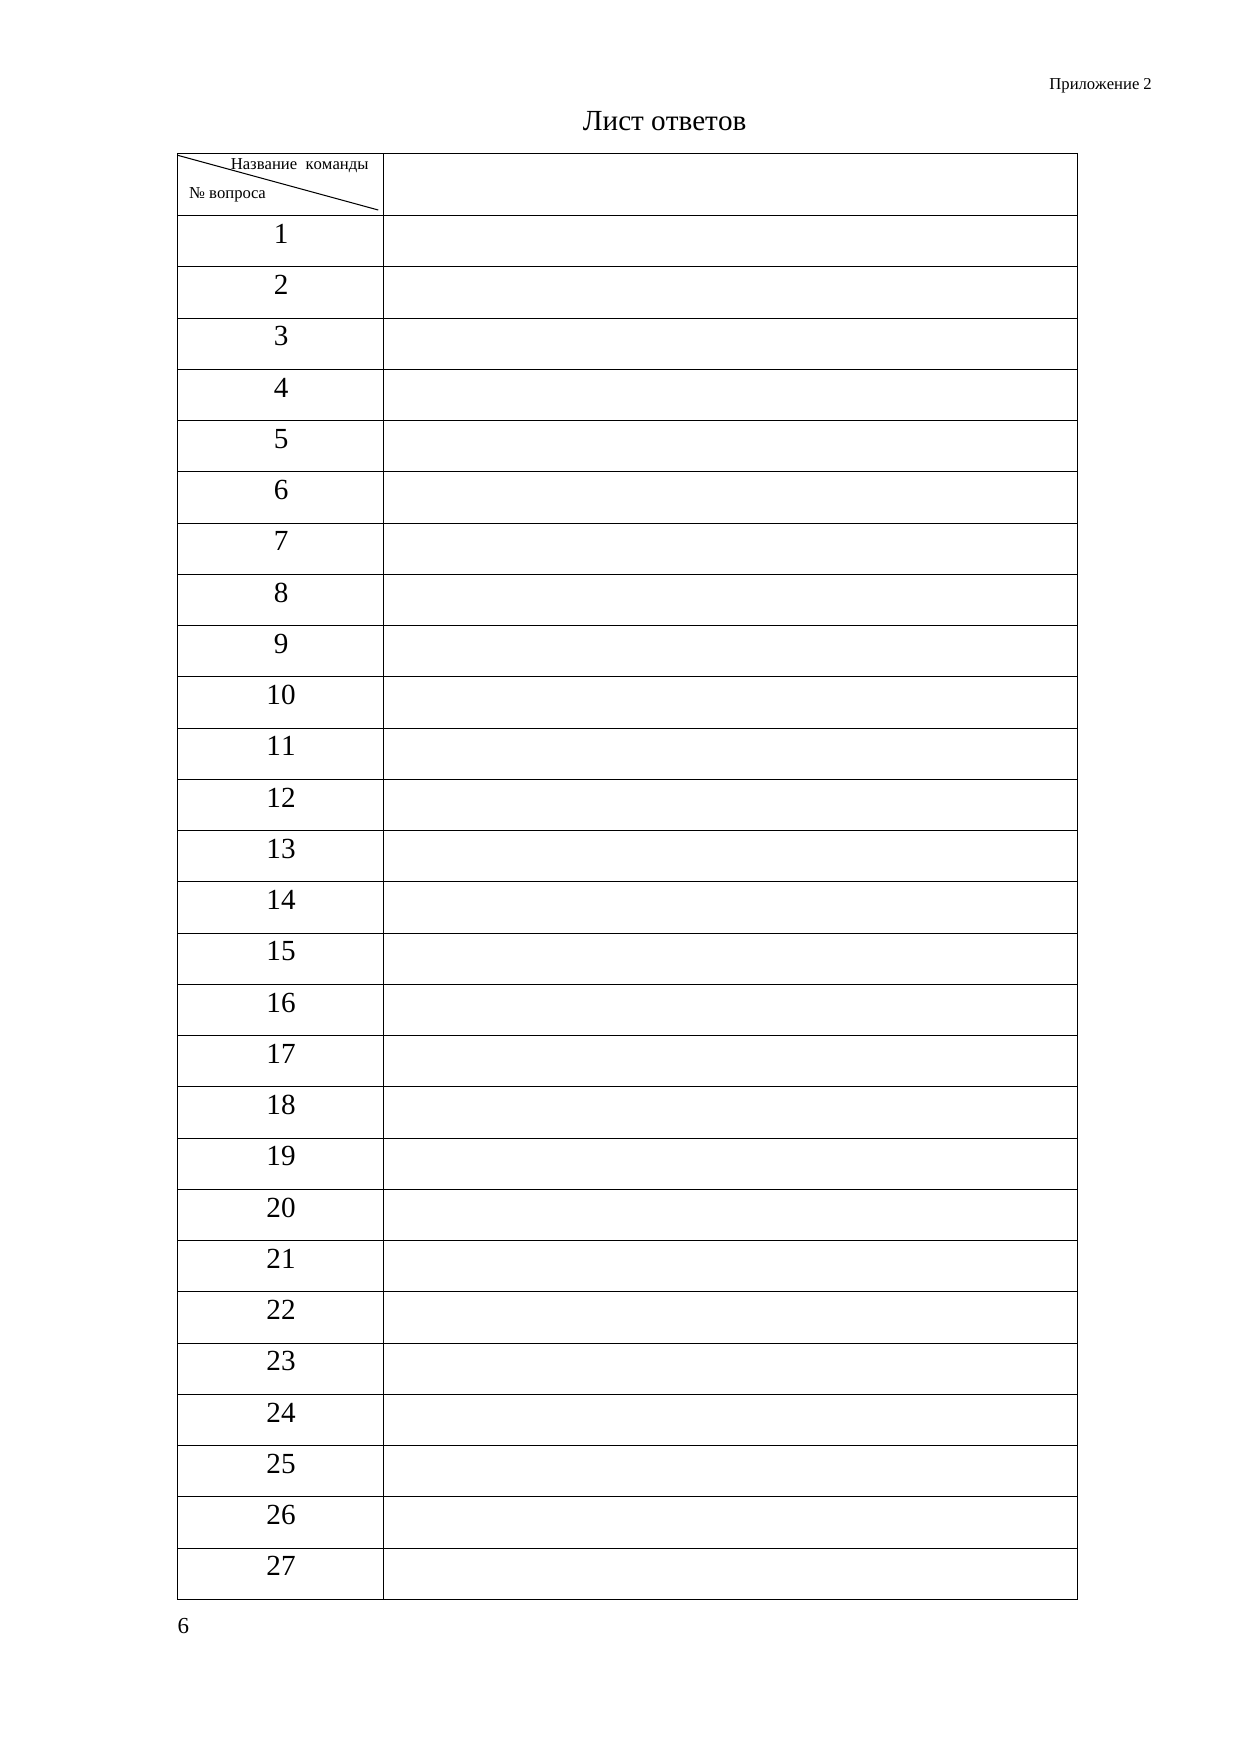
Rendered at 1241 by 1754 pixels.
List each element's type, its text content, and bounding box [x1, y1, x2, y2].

table_cell [384, 1292, 1077, 1342]
table_cell 13 [178, 831, 383, 881]
table_cell 26 [178, 1497, 383, 1547]
table_cell 1 [178, 216, 383, 266]
table_cell 3 [178, 319, 383, 369]
table_cell 6 [178, 472, 383, 522]
table_cell 20 [178, 1190, 383, 1240]
table_cell [384, 985, 1077, 1035]
table_cell [384, 780, 1077, 830]
table_cell 9 [178, 626, 383, 676]
table_cell [384, 1139, 1077, 1189]
table_cell 4 [178, 370, 383, 420]
table_cell [384, 882, 1077, 932]
table_cell [384, 1036, 1077, 1086]
table_header [384, 154, 1077, 215]
table_cell 14 [178, 882, 383, 932]
table_cell 17 [178, 1036, 383, 1086]
text Приложение 2 [177, 74, 1152, 93]
table_cell 27 [178, 1549, 383, 1599]
table_cell 16 [178, 985, 383, 1035]
table_cell 21 [178, 1241, 383, 1291]
table_cell 8 [178, 575, 383, 625]
table_cell 12 [178, 780, 383, 830]
table_cell [384, 1087, 1077, 1137]
table_cell 2 [178, 267, 383, 317]
table_cell [384, 1497, 1077, 1547]
table_cell 25 [178, 1446, 383, 1496]
table_cell [384, 1190, 1077, 1240]
table_cell 22 [178, 1292, 383, 1342]
table_cell [384, 831, 1077, 881]
table_cell 10 [178, 677, 383, 727]
table_cell 19 [178, 1139, 383, 1189]
table_cell [384, 1344, 1077, 1394]
table_cell [384, 677, 1077, 727]
table_cell [384, 216, 1077, 266]
text Лист ответов [177, 103, 1152, 136]
table_header Название команды № вопроса [178, 154, 383, 215]
table_cell [384, 1446, 1077, 1496]
table_cell 5 [178, 421, 383, 471]
table_cell [384, 1395, 1077, 1445]
table_cell [384, 729, 1077, 779]
table_cell 18 [178, 1087, 383, 1137]
table_cell [384, 575, 1077, 625]
table_cell [384, 472, 1077, 522]
table_cell [384, 1241, 1077, 1291]
table_cell [384, 370, 1077, 420]
table_cell [384, 267, 1077, 317]
table_cell [384, 319, 1077, 369]
table_cell 23 [178, 1344, 383, 1394]
table_cell [384, 421, 1077, 471]
table_cell [384, 524, 1077, 574]
table_cell 11 [178, 729, 383, 779]
table_cell 24 [178, 1395, 383, 1445]
table_cell [384, 626, 1077, 676]
table_cell 7 [178, 524, 383, 574]
table_cell 15 [178, 934, 383, 984]
table_cell [384, 934, 1077, 984]
table_cell [384, 1549, 1077, 1599]
